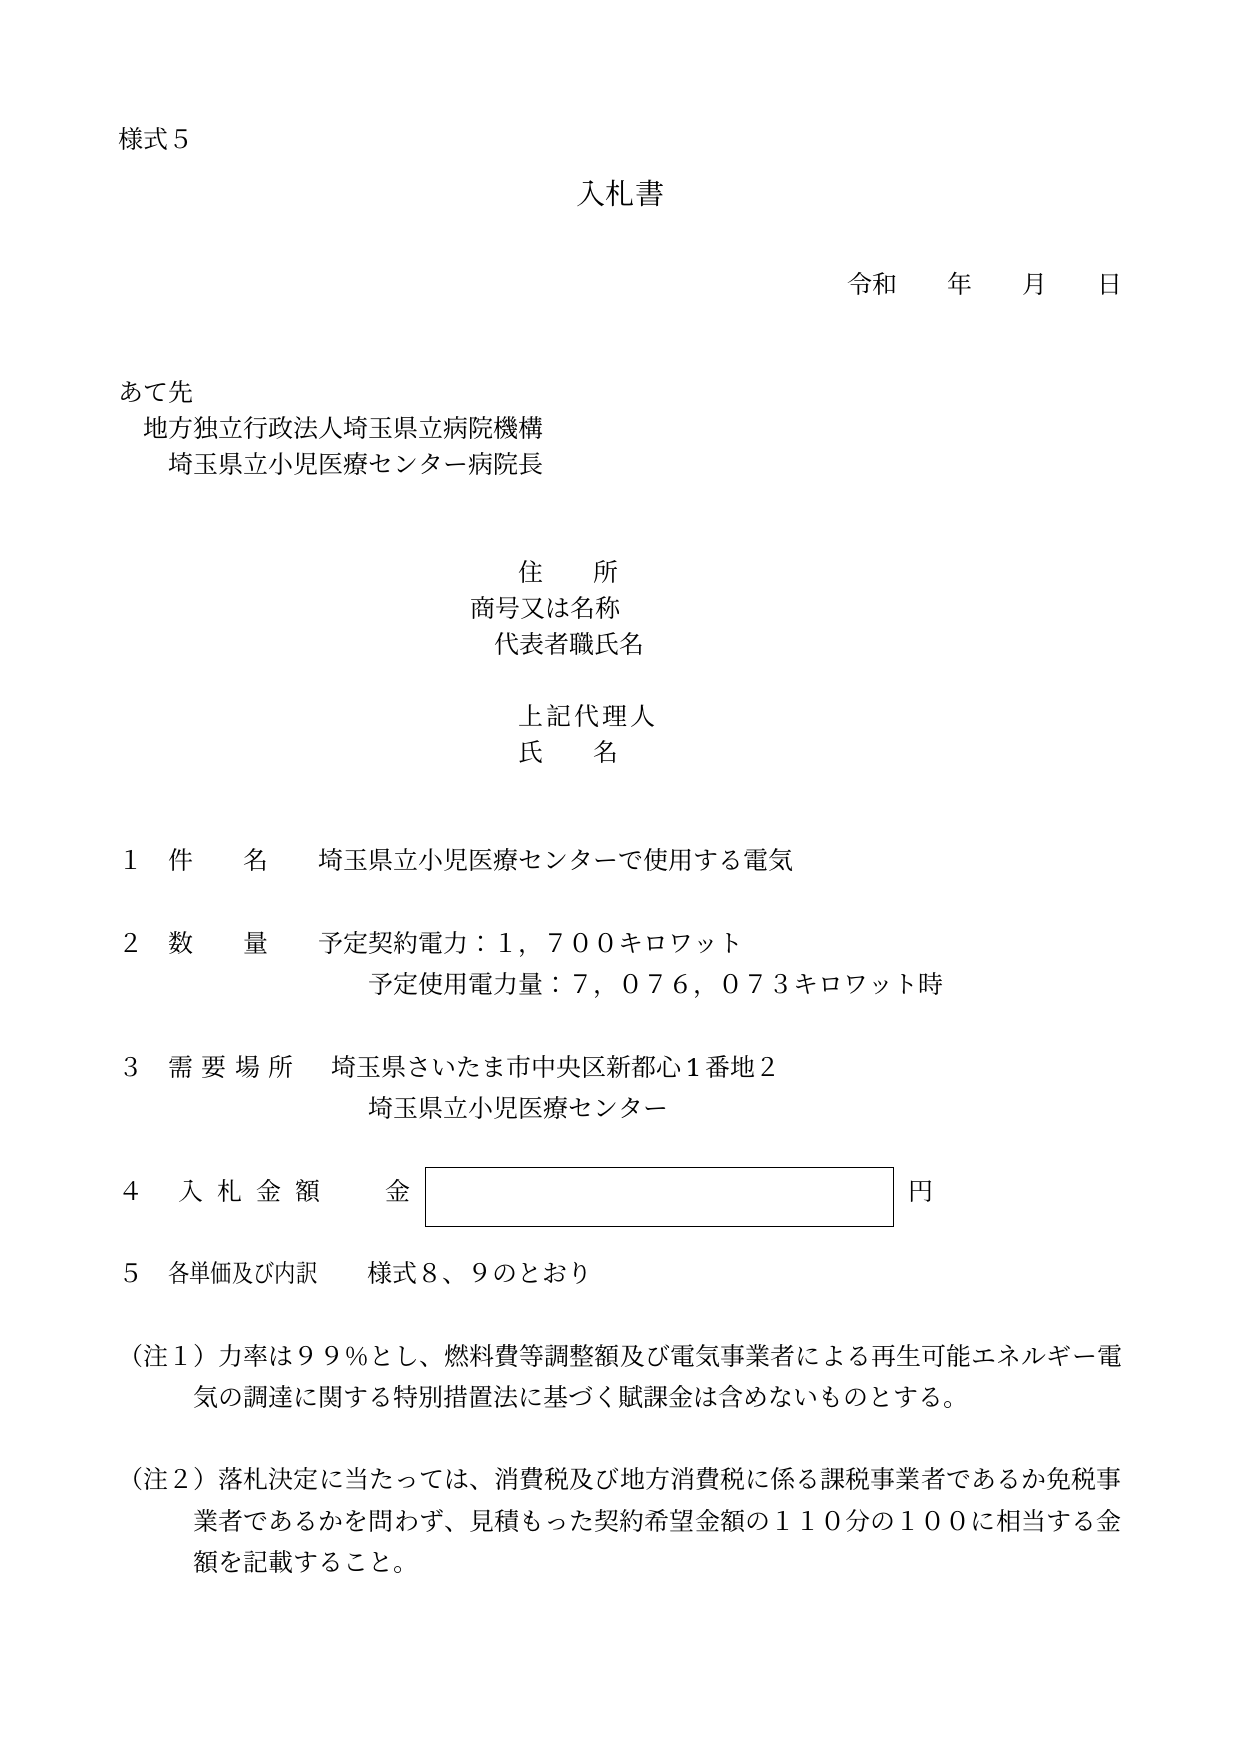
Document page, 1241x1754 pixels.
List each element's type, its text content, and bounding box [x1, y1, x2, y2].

text 埼玉県立小児医療センター病院長 [118, 444, 1122, 481]
text （注１）力率は９９％とし、燃料費等調整額及び電気事業者による再生可能エネルギー電気の調達に関する特別措置法に基づく賦課金は含めないものとする。 [118, 1336, 1122, 1413]
text 様式５ [118, 120, 1122, 156]
text あて先 [118, 372, 1122, 408]
text 令和 年 月 日 [118, 264, 1122, 300]
text 埼玉県立小児医療センター [118, 1089, 1122, 1125]
text ３ 需要場所 埼玉県さいたま市中央区新都心1番地２ [118, 1047, 1122, 1083]
text 氏名 [118, 733, 1122, 769]
text ４ 入札金額 金 円 [894, 1171, 1122, 1207]
text 商号又は名称 [118, 589, 1122, 625]
text 代表者職氏名 [118, 625, 1122, 661]
text ４ 入札金額 金 円 [118, 1171, 425, 1207]
text 上記代理人 [118, 697, 1122, 733]
text （注２）落札決定に当たっては、消費税及び地方消費税に係る課税事業者であるか免税事業者であるかを問わず、見積もった契約希望金額の１１０分の１００に相当する金額を記載すること。 [118, 1460, 1122, 1579]
text 予定使用電力量：７，０７６，０７３キロワット時 [118, 965, 1122, 1001]
text 住所 [118, 553, 1122, 589]
table_header [426, 1168, 893, 1226]
text 入札書 [118, 156, 1122, 228]
text ２ 数量 予定契約電力：１，７００キロワット [118, 923, 1122, 959]
text ５ 各単価及び内訳 様式８、９のとおり [118, 1254, 1122, 1290]
text 地方独立行政法人埼玉県立病院機構 [118, 408, 1122, 444]
text １ 件名 埼玉県立小児医療センターで使用する電気 [118, 841, 1122, 877]
